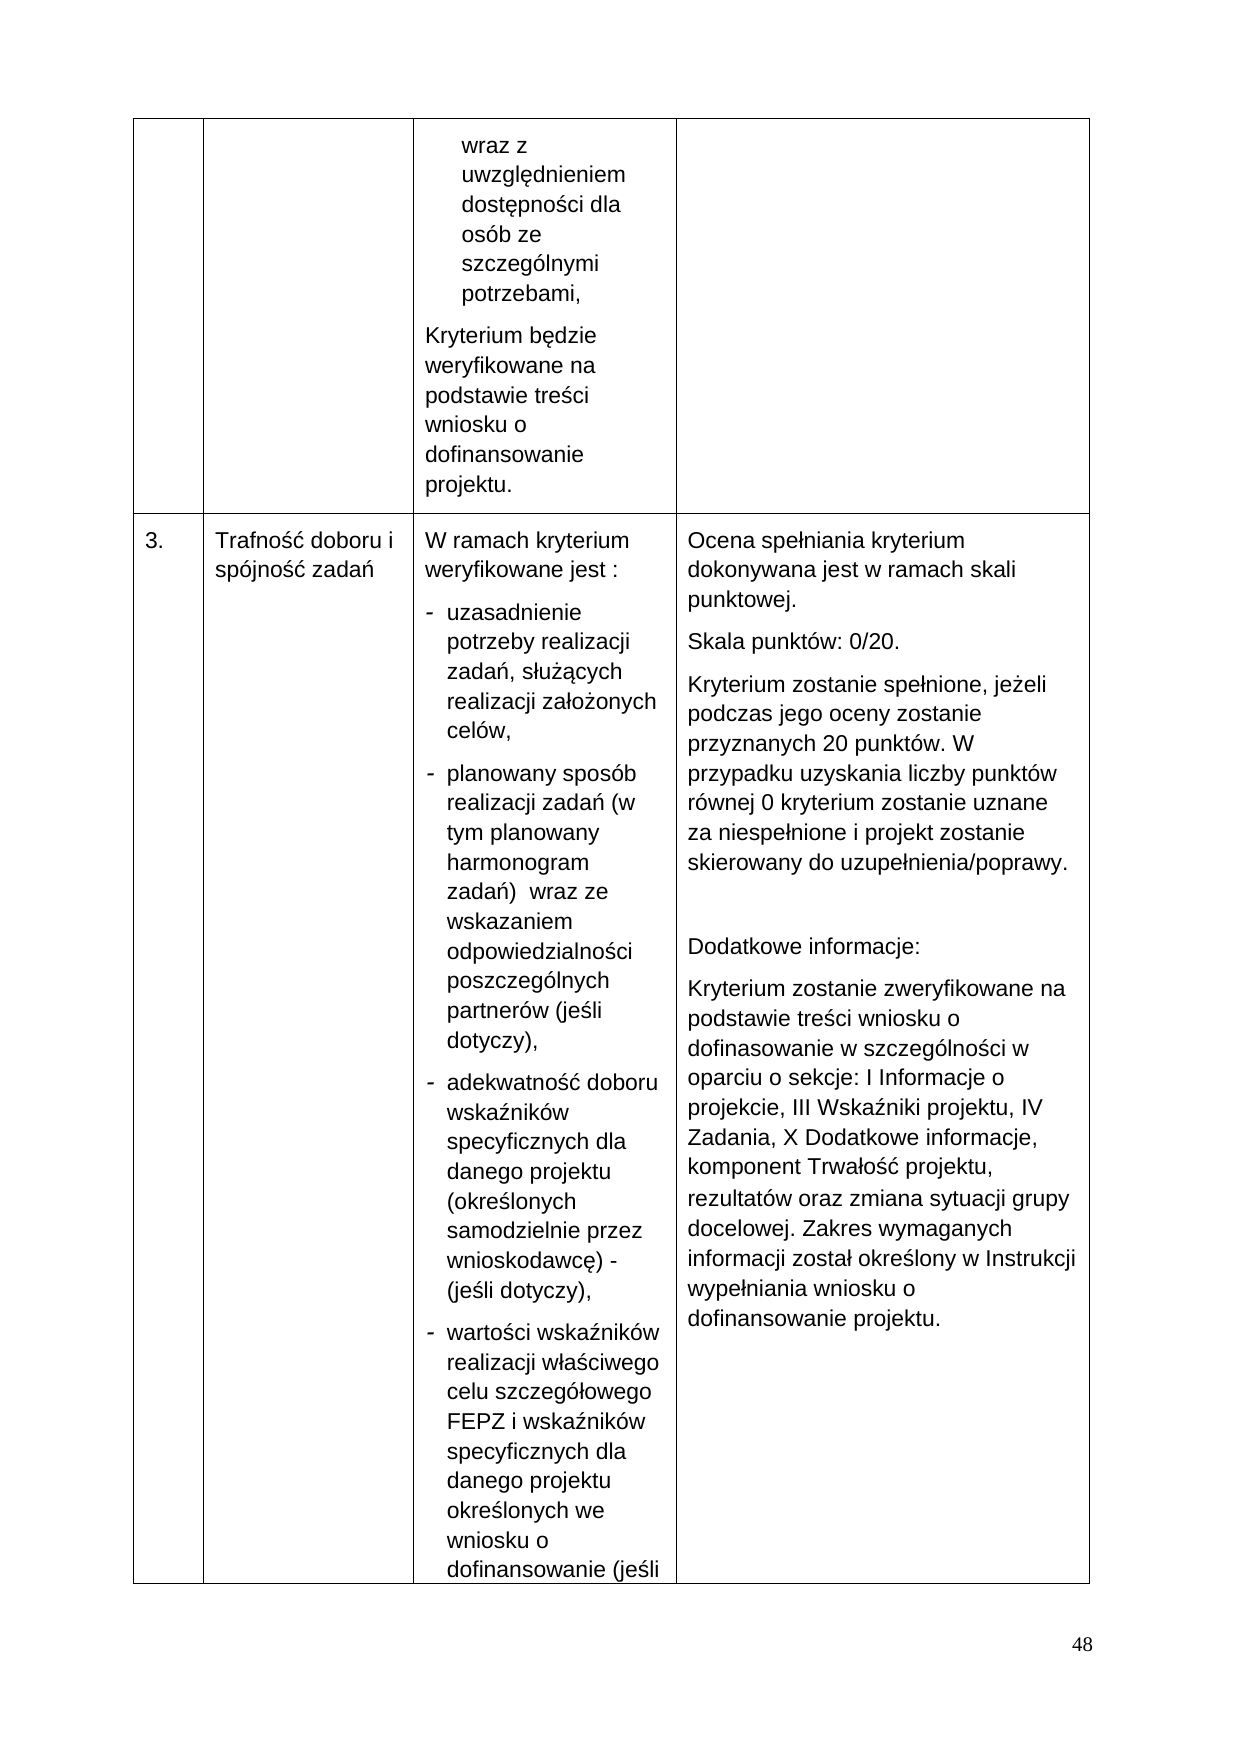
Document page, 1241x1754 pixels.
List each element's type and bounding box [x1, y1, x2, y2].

table_cell [134, 119, 203, 513]
table_cell [414, 514, 676, 1583]
table_cell [204, 119, 413, 513]
table_cell [677, 514, 1089, 1583]
table_cell [204, 514, 413, 1583]
table_cell [134, 514, 203, 1583]
table_cell [677, 119, 1089, 513]
table_cell [414, 119, 676, 513]
